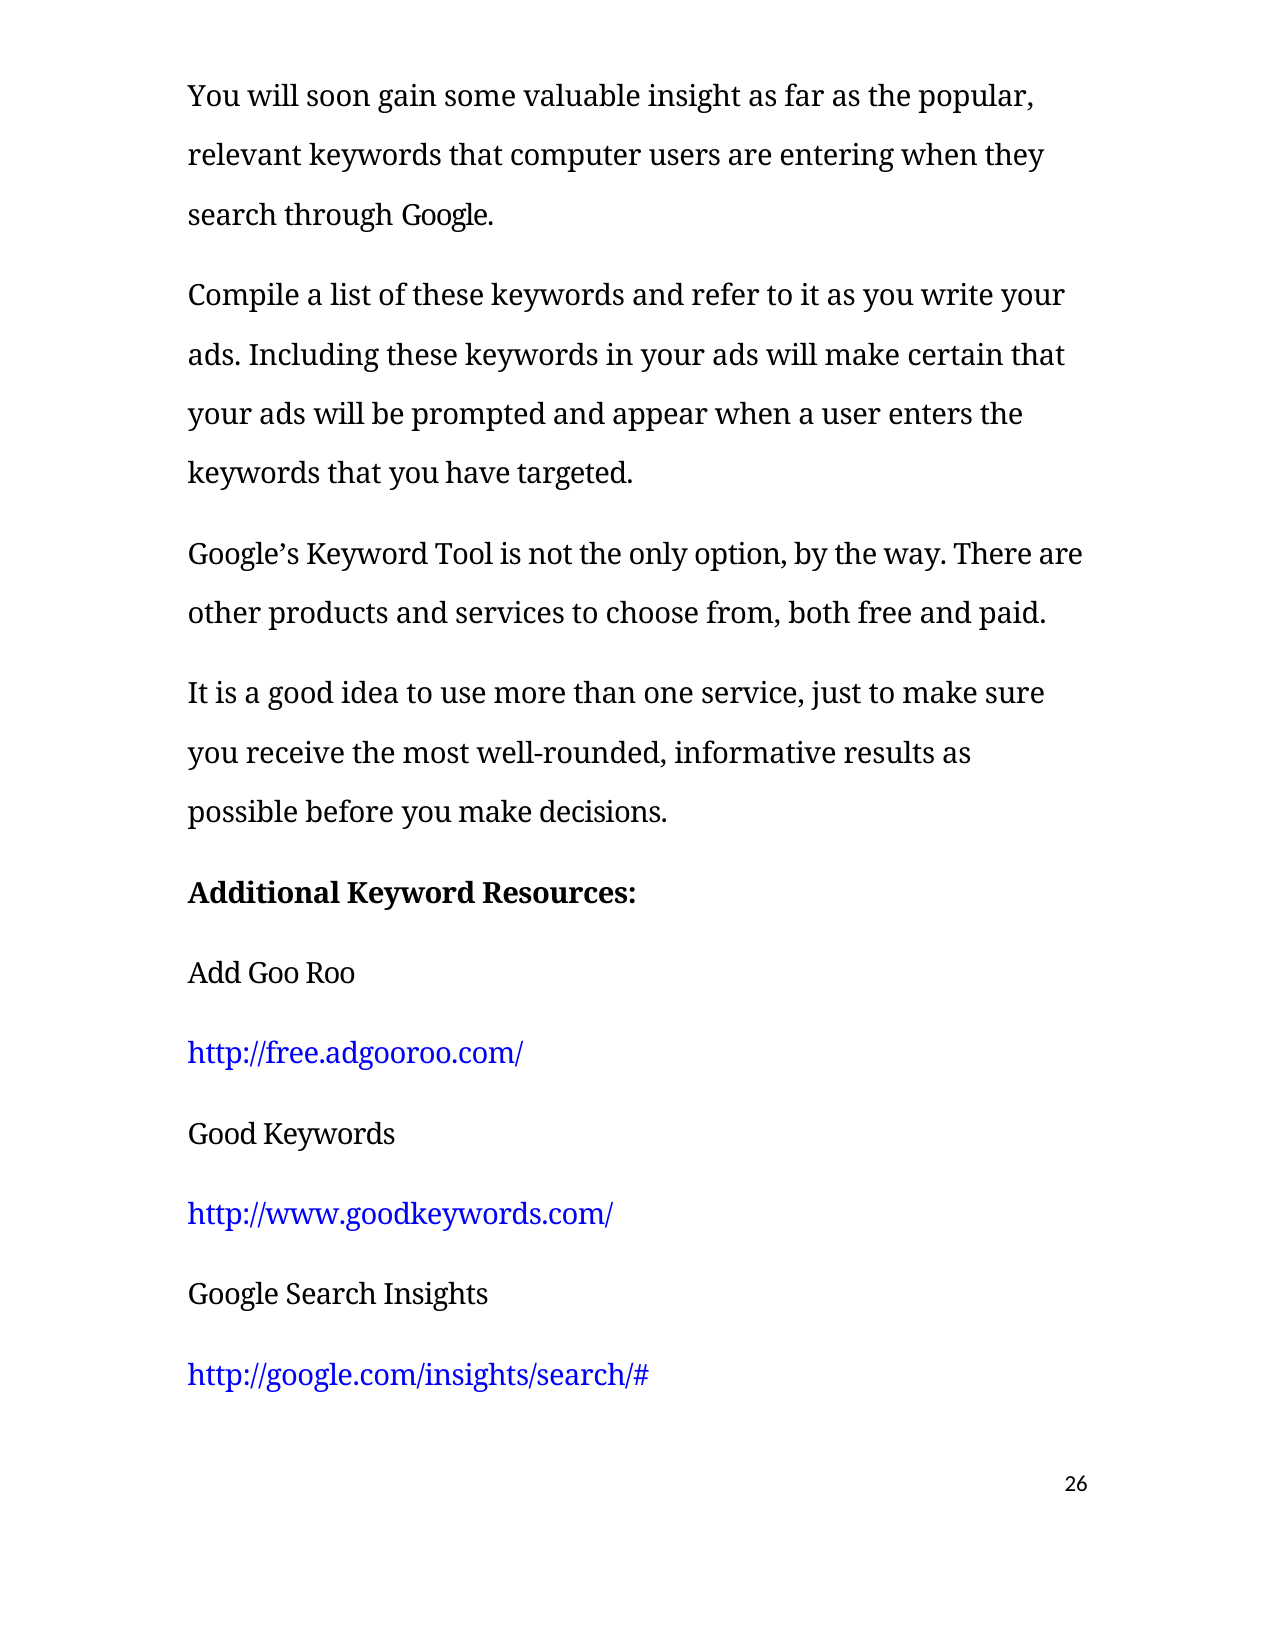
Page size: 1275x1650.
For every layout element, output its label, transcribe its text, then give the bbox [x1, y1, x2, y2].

text Additional Keyword Resources: [187, 872, 1087, 912]
text http://free.adgooroo.com/ [187, 1033, 1087, 1072]
text Google’s Keyword Tool is not the only option, by the way. There are other products and services to choose from, both free and paid. [187, 533, 1087, 632]
text Compile a list of these keywords and refer to it as you write your ads. Including these keywords in your ads will make certain that your ads will be prompted and appear when a user enters the keywords that you have targeted. [187, 274, 1087, 492]
text Good Keywords [187, 1113, 1087, 1153]
text Google Search Insights [187, 1274, 1087, 1313]
text Add Goo Roo [187, 952, 1087, 992]
text It is a good idea to use more than one service, just to make sure you receive the most well-rounded, informative results as possible before you make decisions. [187, 673, 1087, 831]
text http://google.com/insights/search/# [187, 1354, 1087, 1394]
text http://www.goodkeywords.com/ [187, 1193, 1087, 1233]
text You will soon gain some valuable insight as far as the popular, relevant keywords that computer users are entering when they search through Google. [187, 75, 1087, 234]
